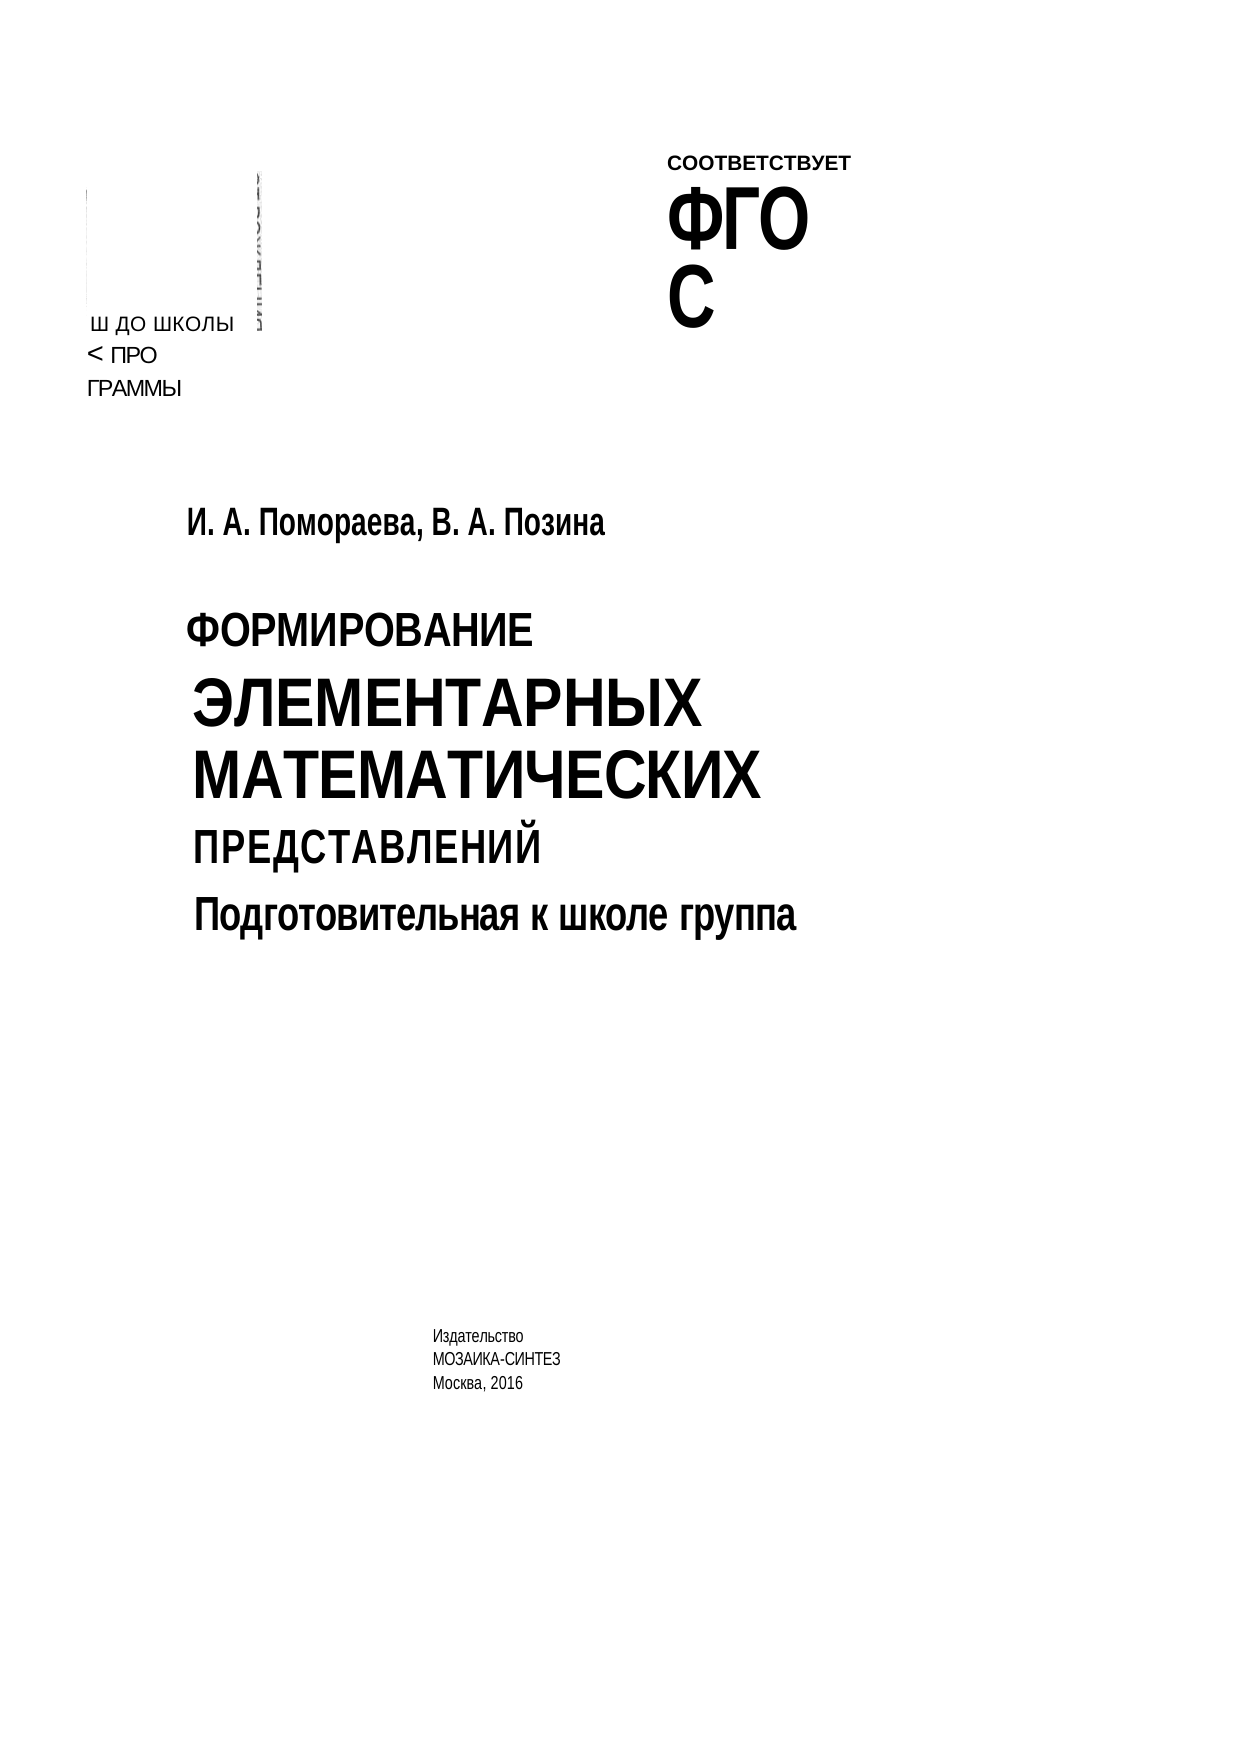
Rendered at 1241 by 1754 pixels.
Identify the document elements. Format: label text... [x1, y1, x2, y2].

picture [257, 171, 262, 331]
text СООТВЕТСТВУЕТ [667, 151, 857, 174]
text ЭЛЕМЕНТАРНЫХ МАТЕМАТИЧЕСКИХ [193, 669, 773, 813]
text ПРЕДСТАВЛЕНИЙ [193, 818, 857, 873]
text < про граммы [87, 151, 257, 403]
text Подготовительная к школе группа [194, 886, 857, 941]
text Ш ДО ШКОЛЫ [90, 312, 234, 336]
text ФГОС [667, 174, 857, 329]
text И. А. Помораева, В. А. Позина ФОРМИРОВАНИЕ [187, 447, 689, 669]
text Издательство МОЗАИКА-СИНТЕЗ Москва, 2016 [433, 1323, 577, 1394]
